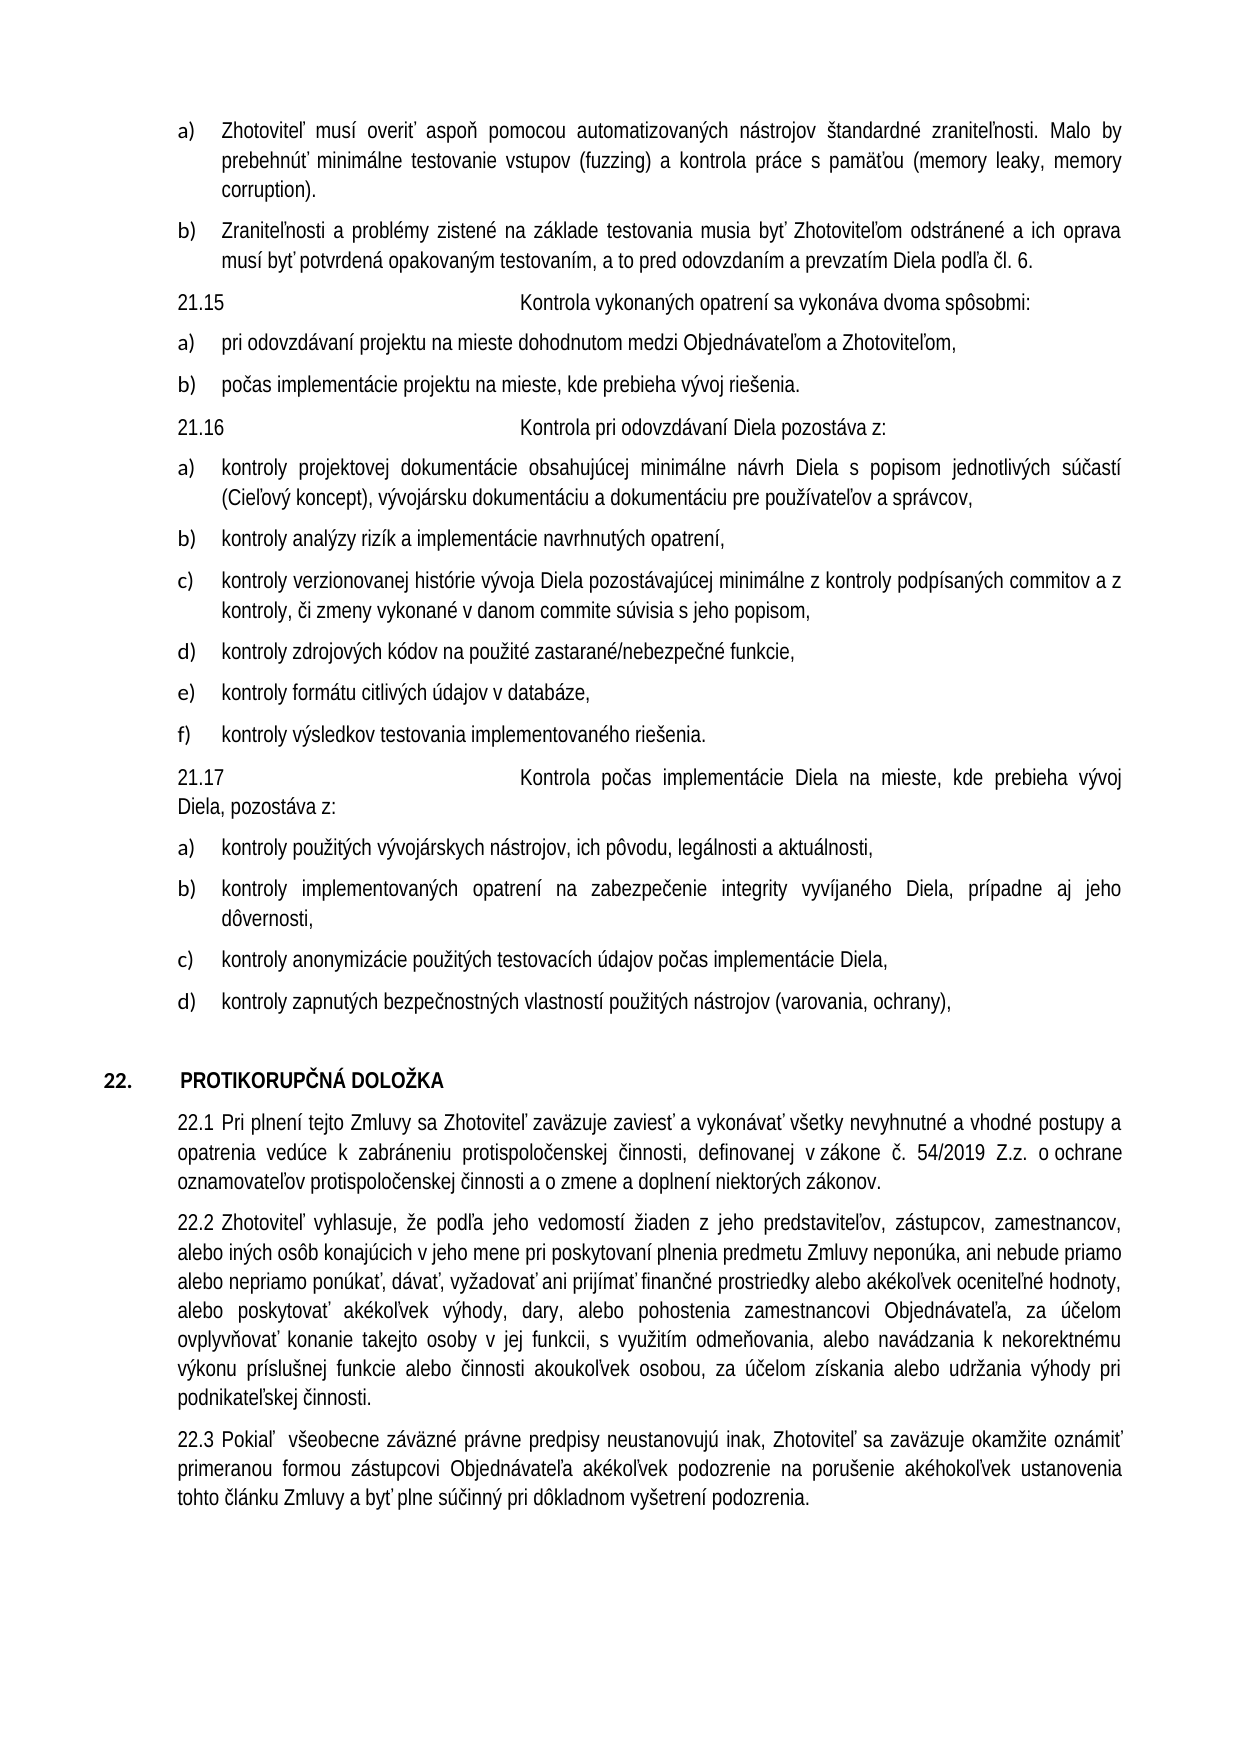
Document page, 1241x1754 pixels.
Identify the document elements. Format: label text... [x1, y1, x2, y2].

list kontroly analýzy rizík a implementácie navrhnutých opatrení, [177, 523, 1122, 552]
list kontroly implementovaných opatrení na zabezpečenie integrity vyvíjaného Diela, prípadne aj jeho dôvernosti, [177, 873, 1122, 932]
text Kontrola vykonaných opatrení sa vykonáva dvoma spôsobmi: [177, 286, 1122, 315]
list počas implementácie projektu na mieste, kde prebieha vývoj riešenia. [177, 369, 1122, 398]
list kontroly zapnutých bezpečnostných vlastností použitých nástrojov (varovania, ochrany), [177, 986, 1122, 1015]
list kontroly verzionovanej histórie vývoja Diela pozostávajúcej minimálne z kontroly podpísaných commitov a z kontroly, či zmeny vykonané v danom commite súvisia s jeho popisom, [177, 565, 1122, 623]
text Kontrola pri odovzdávaní Diela pozostáva z: [177, 411, 1122, 440]
list kontroly použitých vývojárskych nástrojov, ich pôvodu, legálnosti a aktuálnosti, [177, 832, 1122, 861]
list kontroly anonymizácie použitých testovacích údajov počas implementácie Diela, [177, 944, 1122, 973]
list kontroly zdrojových kódov na použité zastarané/nebezpečné funkcie, [177, 636, 1122, 665]
text Zhotoviteľ vyhlasuje, že podľa jeho vedomostí žiaden z jeho predstaviteľov, zástupcov, zamestnancov, alebo iných osôb konajúcich v jeho mene pri poskytovaní plnenia predmetu Zmluvy neponúka, ani nebude priamo alebo nepriamo ponúkať, dávať, vyžadovať ani prijímať finančné prostriedky alebo akékoľvek oceniteľné hodnoty, alebo poskytovať akékoľvek výhody, dary, alebo pohostenia zamestnancovi Objednávateľa, za účelom ovplyvňovať konanie takejto osoby v jej funkcii, s využitím odmeňovania, alebo navádzania k nekorektnému výkonu príslušnej funkcie alebo činnosti akoukoľvek osobou, za účelom získania alebo udržania výhody pri podnikateľskej činnosti. [177, 1207, 1122, 1411]
list Zraniteľnosti a problémy zistené na základe testovania musia byť Zhotoviteľom odstránené a ich oprava musí byť potvrdená opakovaným testovaním, a to pred odovzdaním a prevzatím Diela podľa čl. 6. [177, 215, 1122, 273]
list kontroly výsledkov testovania implementovaného riešenia. [177, 719, 1122, 748]
list kontroly formátu citlivých údajov v databáze, [177, 677, 1122, 707]
list Zhotoviteľ musí overiť aspoň pomocou automatizovaných nástrojov štandardné zraniteľnosti. Malo by prebehnúť minimálne testovanie vstupov (fuzzing) a kontrola práce s pamäťou (memory leaky, memory corruption). [177, 115, 1122, 202]
list kontroly projektovej dokumentácie obsahujúcej minimálne návrh Diela s popisom jednotlivých súčastí (Cieľový koncept), vývojársku dokumentáciu a dokumentáciu pre používateľov a správcov, [177, 452, 1122, 511]
text Pri plnení tejto Zmluvy sa Zhotoviteľ zaväzuje zaviesť a vykonávať všetky nevyhnutné a vhodné postupy a opatrenia vedúce k zabráneniu protispoločenskej činnosti, definovanej v zákone č. 54/2019 Z.z. o ochrane oznamovateľov protispoločenskej činnosti a o zmene a doplnení niektorých zákonov. [177, 1107, 1122, 1194]
list pri odovzdávaní projektu na mieste dohodnutom medzi Objednávateľom a Zhotoviteľom, [177, 327, 1122, 357]
text PROTIKORUPČNÁ DOLOŽKA [103, 1065, 1122, 1094]
text Pokiaľ všeobecne záväzné právne predpisy neustanovujú inak, Zhotoviteľ sa zaväzuje okamžite oznámiť primeranou formou zástupcovi Objednávateľa akékoľvek podozrenie na porušenie akéhokoľvek ustanovenia tohto článku Zmluvy a byť plne súčinný pri dôkladnom vyšetrení podozrenia. [177, 1423, 1122, 1511]
text Kontrola počas implementácie Diela na mieste, kde prebieha vývoj Diela, pozostáva z: [177, 761, 1122, 819]
